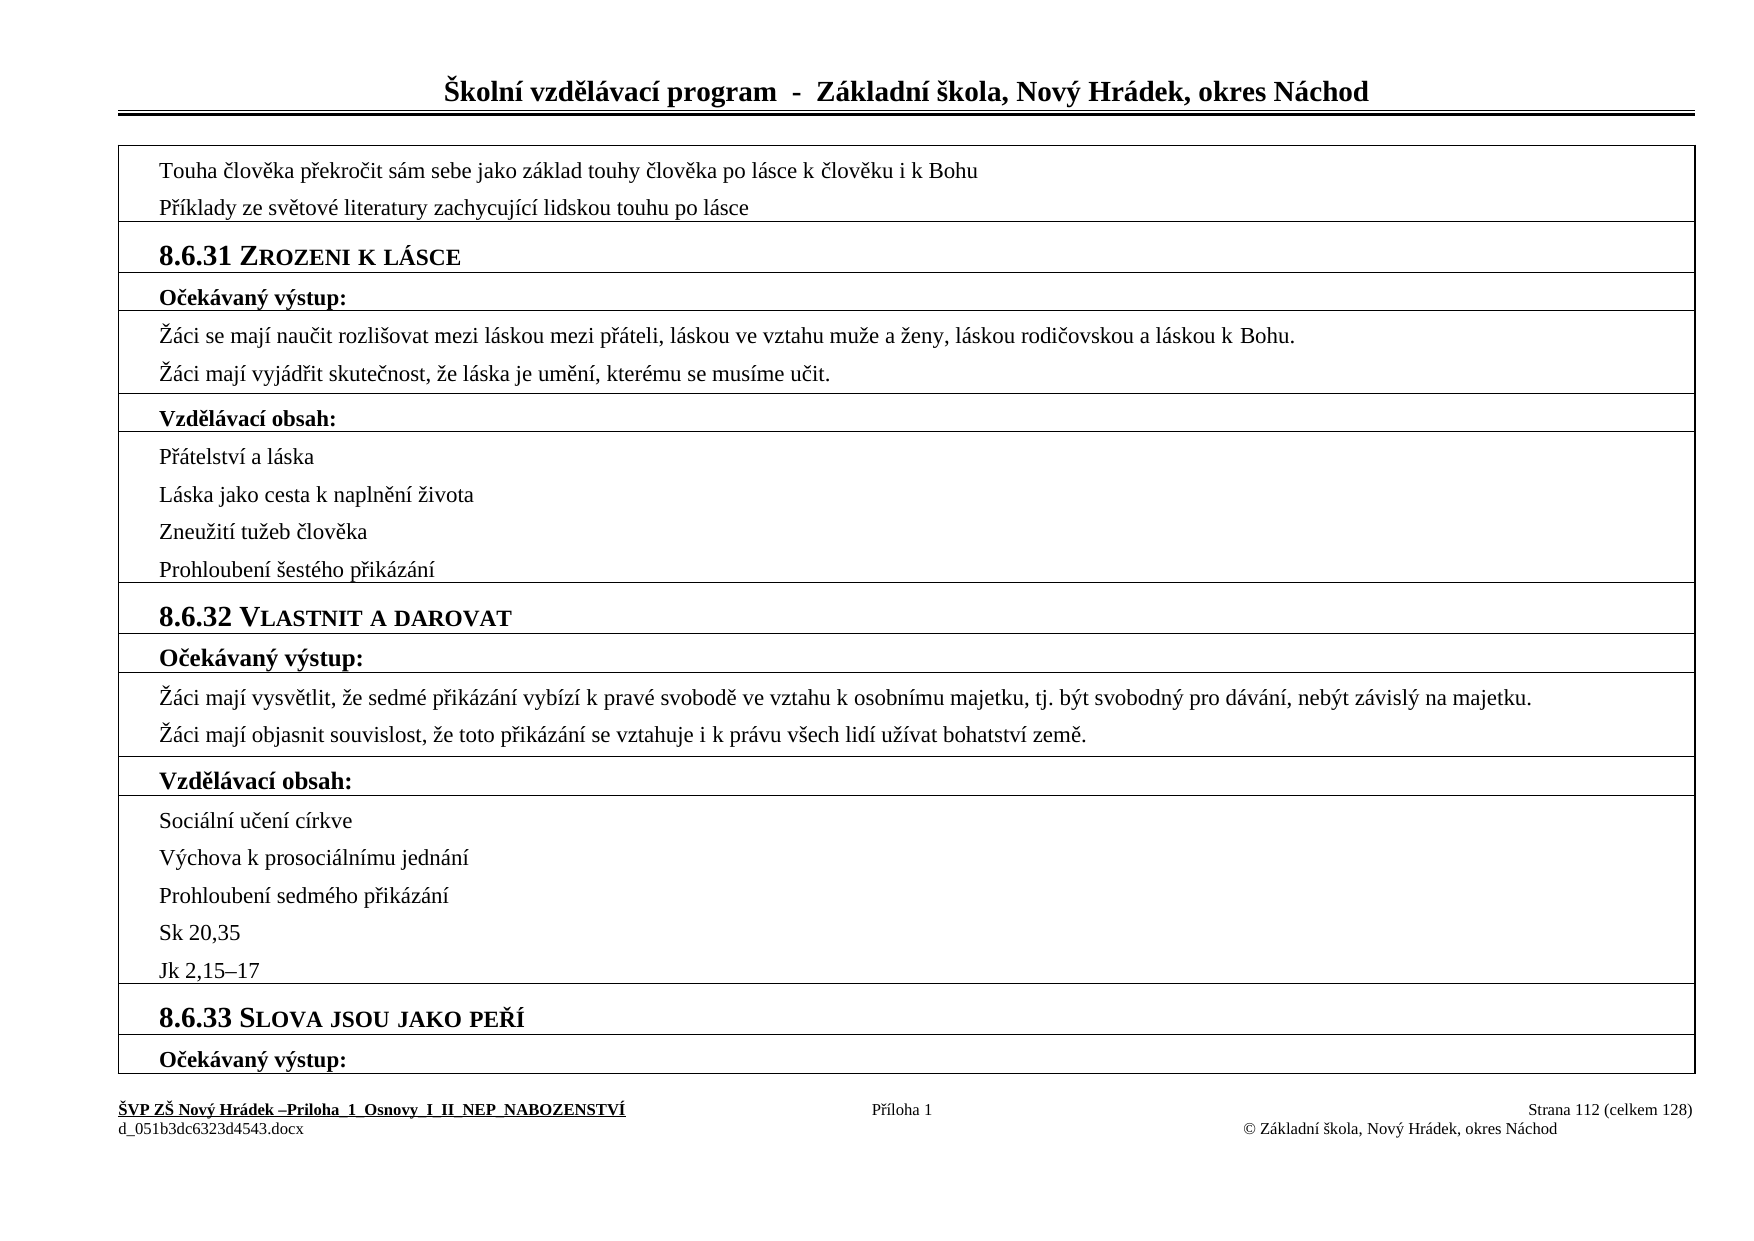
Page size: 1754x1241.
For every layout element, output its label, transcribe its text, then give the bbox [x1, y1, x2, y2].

table_cell Očekávaný výstup: [119, 634, 1694, 672]
table_cell Sociální učení církve Výchova k prosociálnímu jednání Prohloubení sedmého přikázání Sk 20,35 Jk 2,15–17 [119, 796, 1694, 983]
table_cell Očekávaný výstup: [119, 273, 1694, 310]
table_cell Žáci se mají naučit rozlišovat mezi láskou mezi přáteli, láskou ve vztahu muže a ženy, láskou rodičovskou a láskou k Bohu. Žáci mají vyjádřit skutečnost, že láska je umění, kterému se musíme učit. [119, 311, 1694, 392]
table_cell Vzdělávací obsah: [119, 757, 1694, 794]
table_cell Touha člověka překročit sám sebe jako základ touhy člověka po lásce k člověku i k Bohu Příklady ze světové literatury zachycující lidskou touhu po lásce [119, 146, 1694, 221]
table_cell 8.6.32 Vlastnit a darovat [119, 583, 1694, 633]
table_cell Přátelství a láska Láska jako cesta k naplnění života Zneužití tužeb člověka Prohloubení šestého přikázání [119, 432, 1694, 582]
table_cell 8.6.33 Slova jsou jako peří [119, 984, 1694, 1034]
table_cell Očekávaný výstup: [119, 1035, 1694, 1073]
table_cell Žáci mají vysvětlit, že sedmé přikázání vybízí k pravé svobodě ve vztahu k osobnímu majetku, tj. být svobodný pro dávání, nebýt závislý na majetku. Žáci mají objasnit souvislost, že toto přikázání se vztahuje i k právu všech lidí užívat bohatství země. [119, 673, 1694, 756]
table_cell Vzdělávací obsah: [119, 394, 1694, 431]
table_cell 8.6.31 Zrozeni k lásce [119, 222, 1694, 272]
